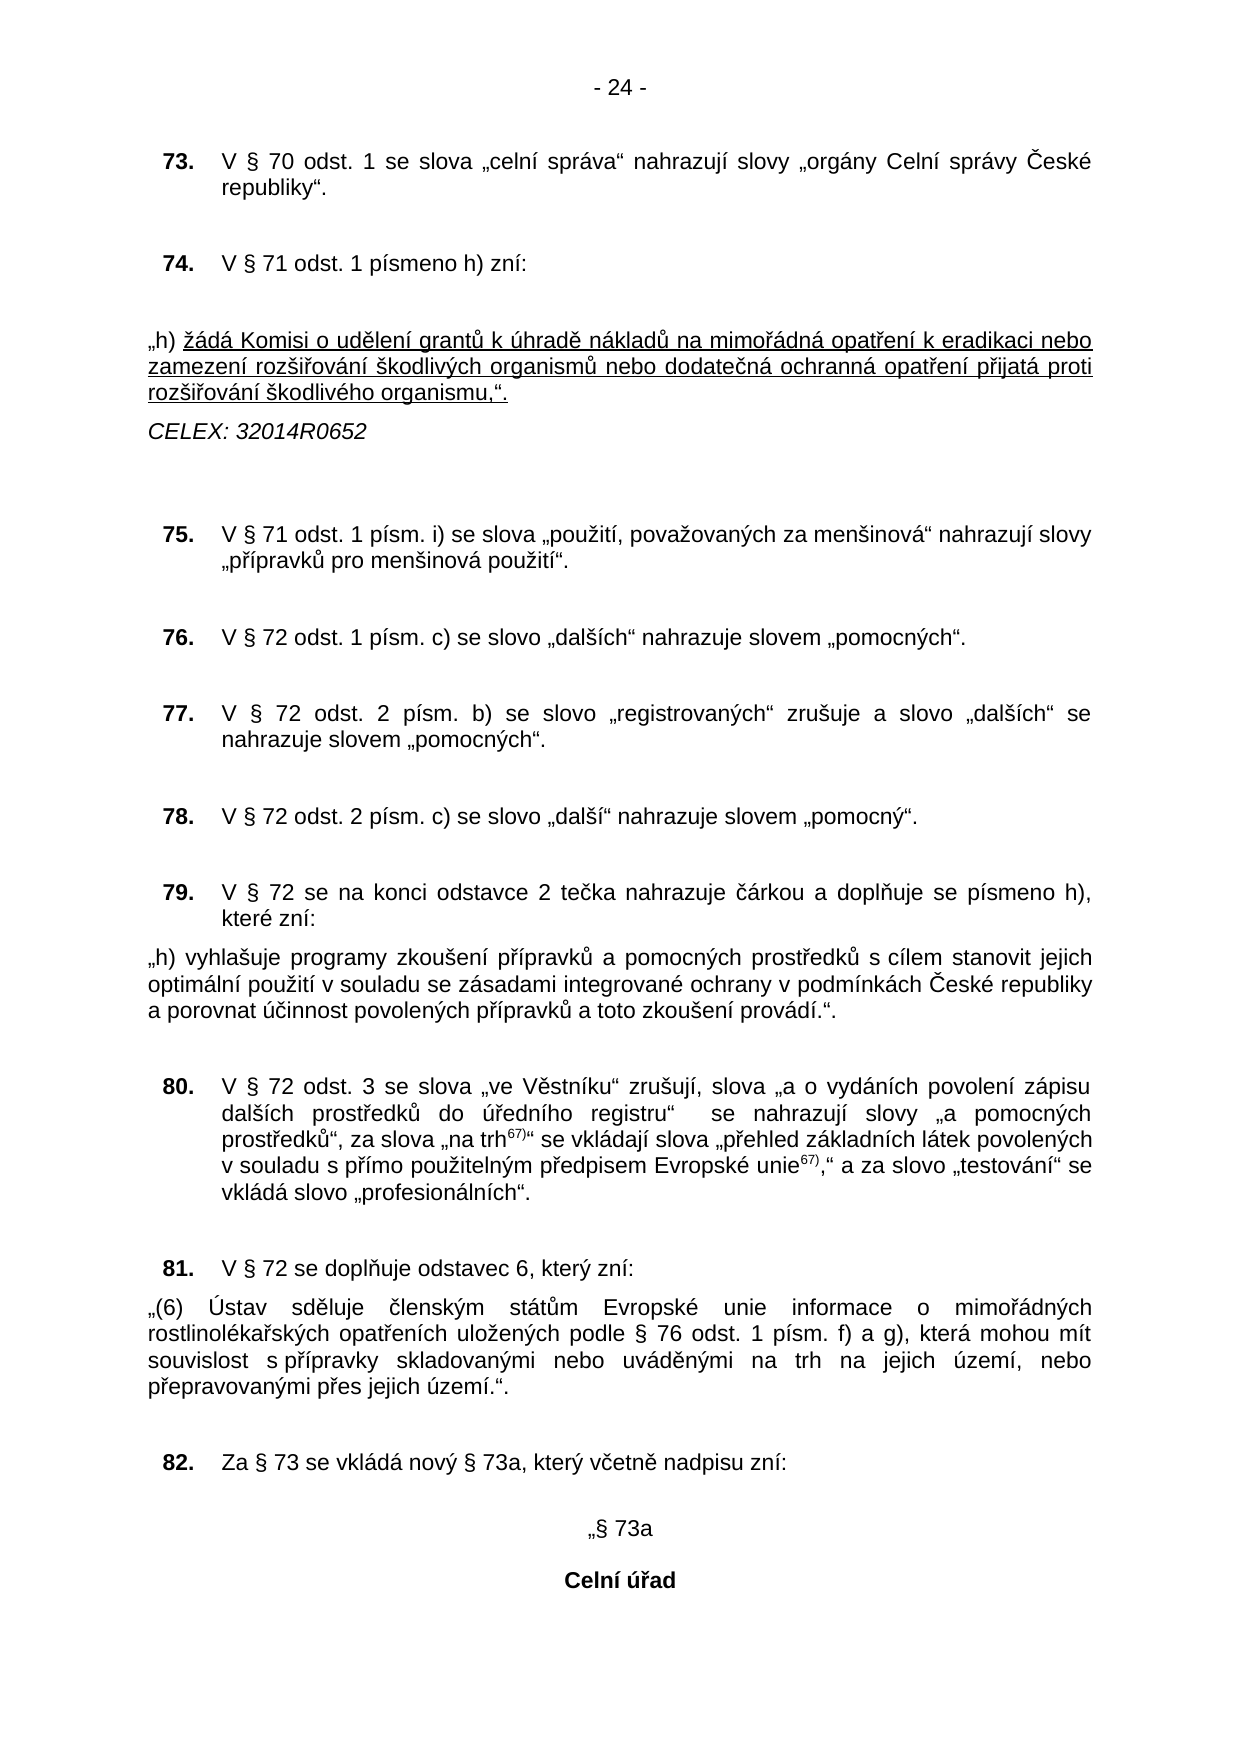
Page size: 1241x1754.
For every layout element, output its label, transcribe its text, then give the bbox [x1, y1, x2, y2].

text V § 72 se na konci odstavce 2 tečka nahrazuje čárkou a doplňuje se písmeno h), které zní: [162, 879, 1093, 932]
text V § 71 odst. 1 písmeno h) zní: [162, 250, 1093, 277]
text V § 70 odst. 1 se slova „celní správa“ nahrazují slovy „orgány Celní správy České republiky“. [162, 148, 1093, 200]
text V § 72 odst. 1 písm. c) se slovo „dalších“ nahrazuje slovem „pomocných“. [162, 624, 1093, 650]
text Celní úřad [148, 1567, 1093, 1594]
text V § 72 odst. 2 písm. c) se slovo „další“ nahrazuje slovem „pomocný“. [162, 803, 1093, 829]
text V § 71 odst. 1 písm. i) se slova „použití, považovaných za menšinová“ nahrazují slovy „přípravků pro menšinová použití“. [162, 521, 1093, 574]
text „h) vyhlašuje programy zkoušení přípravků a pomocných prostředků s cílem stanovit jejich optimální použití v souladu se zásadami integrované ochrany v podmínkách České republiky a porovnat účinnost povolených přípravků a toto zkoušení provádí.“. [148, 944, 1093, 1023]
list „h) žádá Komisi o udělení grantů k úhradě nákladů na mimořádná opatření k eradikaci nebo zamezení rozšiřování škodlivých organismů nebo dodatečná ochranná opatření přijatá proti rozšiřování škodlivého organismu,“. [148, 327, 1093, 376]
text „§ 73a [148, 1514, 1093, 1541]
text V § 72 se doplňuje odstavec 6, který zní: [162, 1255, 1093, 1281]
text „(6) Ústav sděluje členským státům Evropské unie informace o mimořádných rostlinolékařských opatřeních uložených podle § 76 odst. 1 písm. f) a g), která mohou mít souvislost s přípravky skladovanými nebo uváděnými na trh na jejich území, nebo přepravovanými přes jejich území.“. [148, 1294, 1093, 1399]
list „h) žádá Komisi o udělení grantů k úhradě nákladů na mimořádná opatření k eradikaci nebo zamezení rozšiřování škodlivých organismů nebo dodatečná ochranná opatření přijatá proti rozšiřování škodlivého organismu,“. [148, 377, 1093, 406]
text V § 72 odst. 2 písm. b) se slovo „registrovaných“ zrušuje a slovo „dalších“ se nahrazuje slovem „pomocných“. [162, 700, 1093, 753]
text Za § 73 se vkládá nový § 73a, který včetně nadpisu zní: [162, 1449, 1093, 1476]
text V § 72 odst. 3 se slova „ve Věstníku“ zrušují, slova „a o vydáních povolení zápisu dalších prostředků do úředního registru“ se nahrazují slovy „a pomocných prostředků“, za slova „na trh67)“ se vkládají slova „přehled základních látek povolených v souladu s přímo použitelným předpisem Evropské unie67),“ a za slovo „testování“ se vkládá slovo „profesionálních“. [162, 1073, 1093, 1205]
text CELEX: 32014R0652 [148, 418, 1093, 444]
